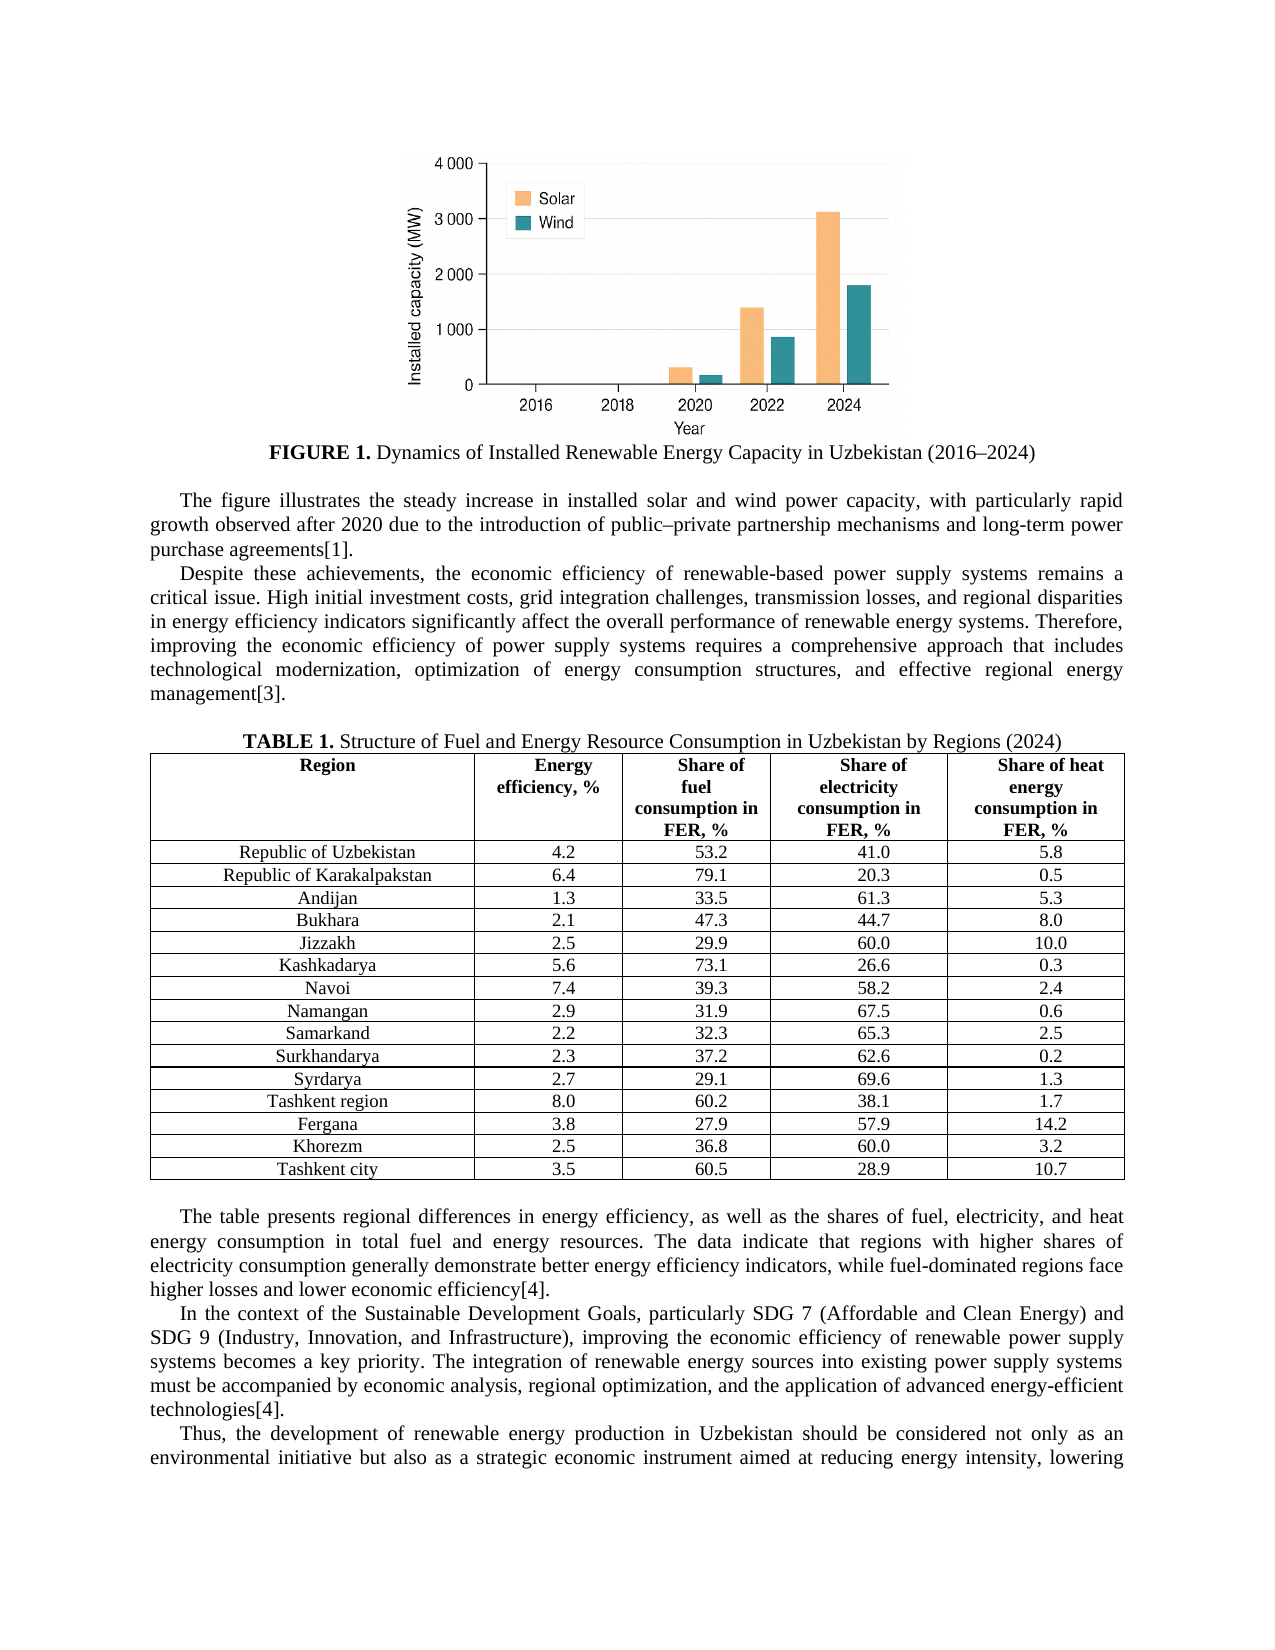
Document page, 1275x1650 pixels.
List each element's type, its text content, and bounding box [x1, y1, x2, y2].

table_cell Tashkent city [151, 1158, 474, 1179]
table_cell 65.3 [771, 1022, 947, 1044]
table_cell 60.0 [771, 1135, 947, 1157]
table_cell 10.0 [948, 932, 1124, 953]
table_header Share of heat energy consumption in FER, % [948, 754, 1124, 840]
table_cell Tashkent region [151, 1090, 474, 1112]
table_cell 44.7 [771, 909, 947, 931]
table_header Region [151, 754, 474, 840]
table_cell 5.6 [475, 954, 622, 976]
table_cell 73.1 [623, 954, 770, 976]
table_cell 5.8 [948, 841, 1124, 863]
table_cell 0.6 [948, 1000, 1124, 1021]
table_cell 27.9 [623, 1113, 770, 1134]
table_cell Andijan [151, 887, 474, 908]
table_cell 28.9 [771, 1158, 947, 1179]
table_cell 33.5 [623, 887, 770, 908]
table_cell 0.3 [948, 954, 1124, 976]
table_cell 26.6 [771, 954, 947, 976]
table_cell 2.1 [475, 909, 622, 931]
table_cell 32.3 [623, 1022, 770, 1044]
table_cell 14.2 [948, 1113, 1124, 1134]
table_cell 8.0 [475, 1090, 622, 1112]
table_cell 7.4 [475, 977, 622, 998]
table_header Share of electricity consumption in FER, % [771, 754, 947, 840]
table_cell Bukhara [151, 909, 474, 931]
table_cell 29.9 [623, 932, 770, 953]
table_cell 2.2 [475, 1022, 622, 1044]
table_cell 47.3 [623, 909, 770, 931]
table_cell Navoi [151, 977, 474, 998]
table_cell Republic of Uzbekistan [151, 841, 474, 863]
table_cell 69.6 [771, 1068, 947, 1089]
text Despite these achievements, the economic efficiency of renewable-based power supply systems remains a critical issue. High initial investment costs, grid integration challenges, transmission losses, and regional disparities in energy efficiency indicators significantly affect the overall performance of renewable energy systems. Therefore, improving the economic efficiency of power supply systems requires a comprehensive approach that includes technological modernization, optimization of energy consumption structures, and effective regional energy management[3]. [150, 561, 1125, 705]
table_cell 2.4 [948, 977, 1124, 998]
table_cell 2.3 [475, 1045, 622, 1066]
table_header Energy efficiency, % [475, 754, 622, 840]
table_cell Khorezm [151, 1135, 474, 1157]
table_cell 0.5 [948, 864, 1124, 886]
table_cell 1.3 [475, 887, 622, 908]
table_cell 2.9 [475, 1000, 622, 1021]
table_cell 1.7 [948, 1090, 1124, 1112]
text TABLE 1. Structure of Fuel and Energy Resource Consumption in Uzbekistan by Regions (2024) [150, 729, 1125, 753]
table_cell 62.6 [771, 1045, 947, 1066]
table_cell 4.2 [475, 841, 622, 863]
table_cell 37.2 [623, 1045, 770, 1066]
table_cell 2.5 [948, 1022, 1124, 1044]
table_cell 3.2 [948, 1135, 1124, 1157]
table_cell 61.3 [771, 887, 947, 908]
table_cell 2.5 [475, 932, 622, 953]
table_cell 29.1 [623, 1068, 770, 1089]
table_cell Namangan [151, 1000, 474, 1021]
table_cell Kashkadarya [151, 954, 474, 976]
table_cell 20.3 [771, 864, 947, 886]
table_cell 60.5 [623, 1158, 770, 1179]
table_cell 1.3 [948, 1068, 1124, 1089]
table_cell 3.8 [475, 1113, 622, 1134]
table_cell Syrdarya [151, 1068, 474, 1089]
table_cell 79.1 [623, 864, 770, 886]
table_cell 6.4 [475, 864, 622, 886]
table_cell Republic of Karakalpakstan [151, 864, 474, 886]
table_cell 2.7 [475, 1068, 622, 1089]
table_cell 53.2 [623, 841, 770, 863]
table_cell 39.3 [623, 977, 770, 998]
table_cell 36.8 [623, 1135, 770, 1157]
table_cell 0.2 [948, 1045, 1124, 1066]
text In the context of the Sustainable Development Goals, particularly SDG 7 (Affordable and Clean Energy) and SDG 9 (Industry, Innovation, and Infrastructure), improving the economic efficiency of renewable power supply systems becomes a key priority. The integration of renewable energy sources into existing power supply systems must be accompanied by economic analysis, regional optimization, and the application of advanced energy-efficient technologies[4]. [150, 1301, 1125, 1421]
table_cell Surkhandarya [151, 1045, 474, 1066]
table_cell 3.5 [475, 1158, 622, 1179]
table_cell 67.5 [771, 1000, 947, 1021]
table_cell 5.3 [948, 887, 1124, 908]
table_cell 2.5 [475, 1135, 622, 1157]
table_cell 60.0 [771, 932, 947, 953]
text FIGURE 1. Dynamics of Installed Renewable Energy Capacity in Uzbekistan (2016–2024) [150, 440, 1125, 464]
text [150, 1421, 1125, 1469]
table_cell 10.7 [948, 1158, 1124, 1179]
table_cell 38.1 [771, 1090, 947, 1112]
table_cell 57.9 [771, 1113, 947, 1134]
table_cell 58.2 [771, 977, 947, 998]
table_cell 41.0 [771, 841, 947, 863]
table_cell 60.2 [623, 1090, 770, 1112]
table_header Share of fuel consumption in FER, % [623, 754, 770, 840]
table_cell 8.0 [948, 909, 1124, 931]
table_cell Samarkand [151, 1022, 474, 1044]
table_cell Fergana [151, 1113, 474, 1134]
picture [397, 150, 907, 441]
text The table presents regional differences in energy efficiency, as well as the shares of fuel, electricity, and heat energy consumption in total fuel and energy resources. The data indicate that regions with higher shares of electricity consumption generally demonstrate better energy efficiency indicators, while fuel-dominated regions face higher losses and lower economic efficiency[4]. [150, 1204, 1125, 1301]
table_cell 31.9 [623, 1000, 770, 1021]
table_cell Jizzakh [151, 932, 474, 953]
text The figure illustrates the steady increase in installed solar and wind power capacity, with particularly rapid growth observed after 2020 due to the introduction of public–private partnership mechanisms and long-term power purchase agreements[1]. [150, 488, 1125, 561]
